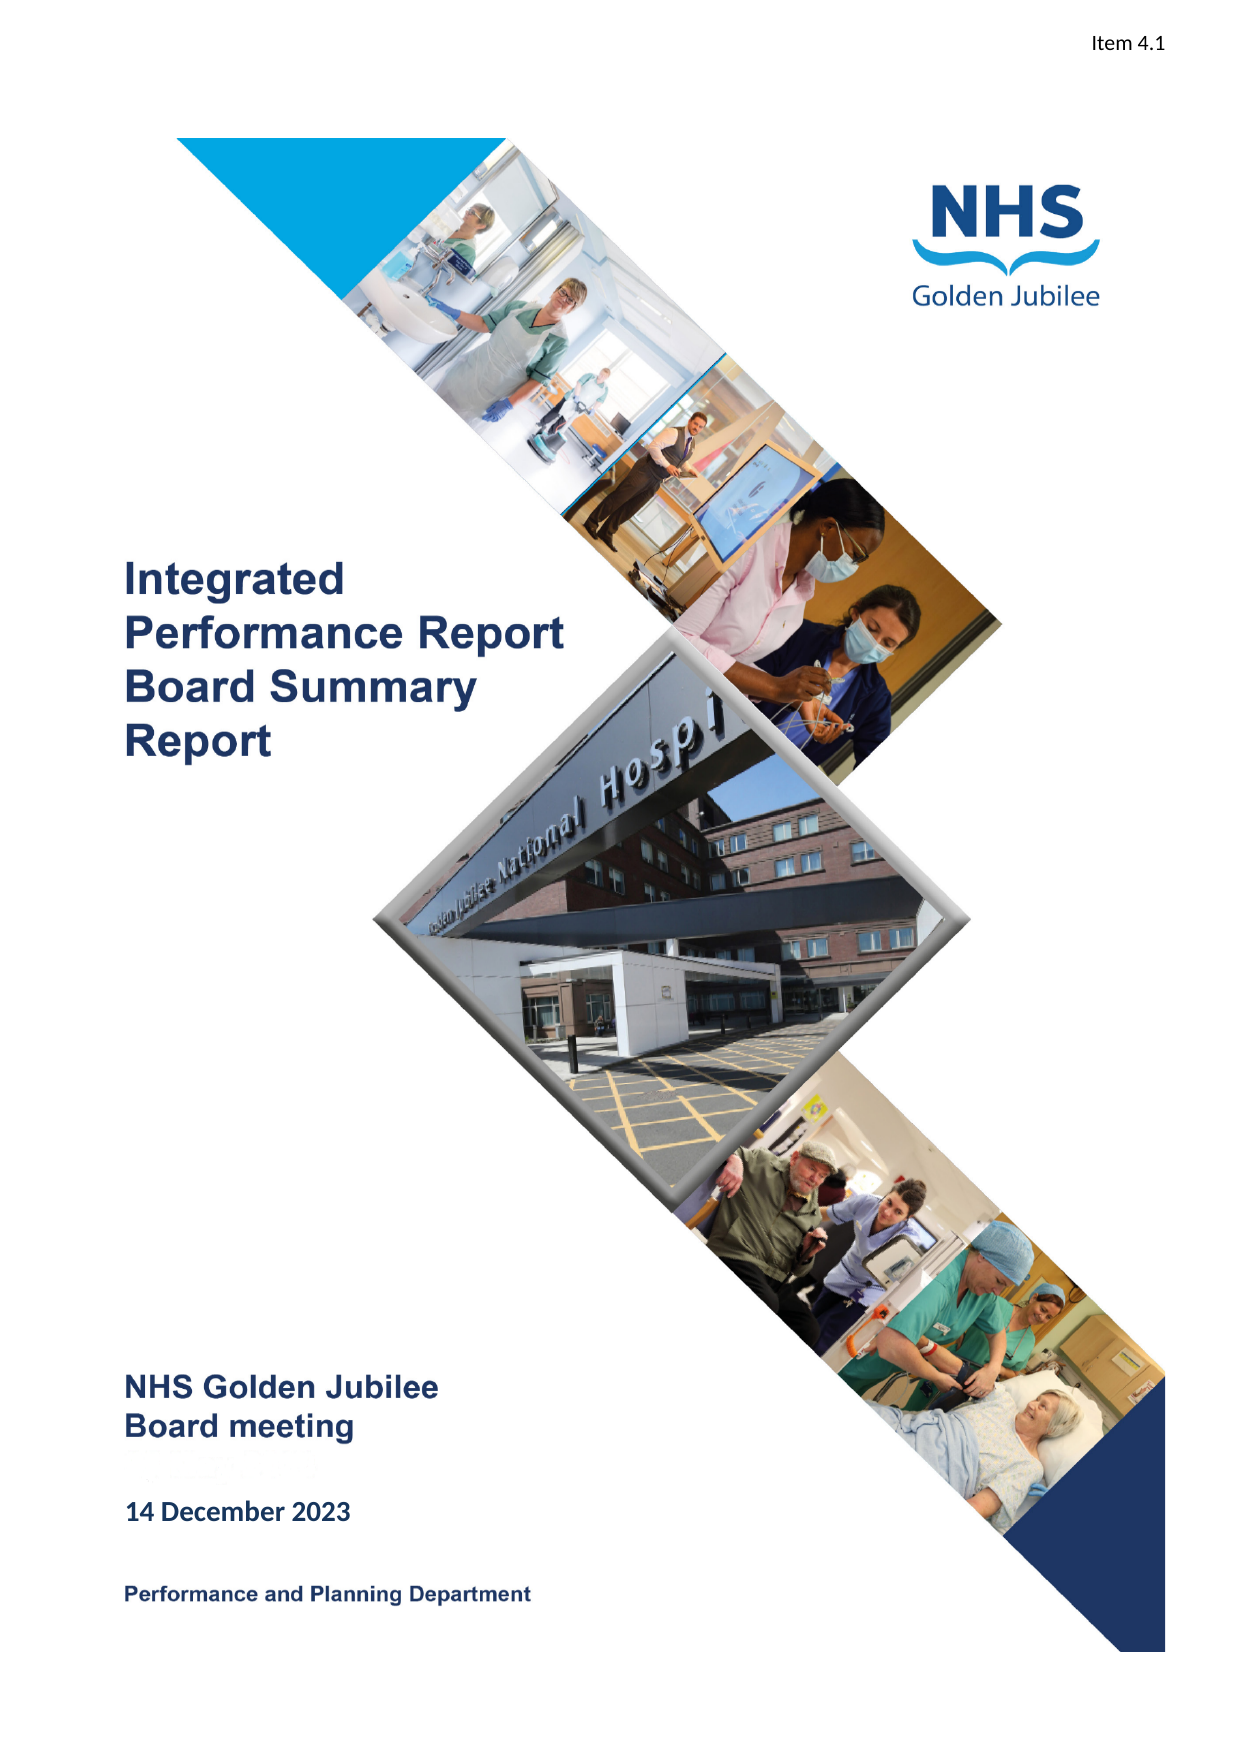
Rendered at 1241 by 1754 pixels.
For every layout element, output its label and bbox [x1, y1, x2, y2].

picture [75, 138, 1166, 1652]
